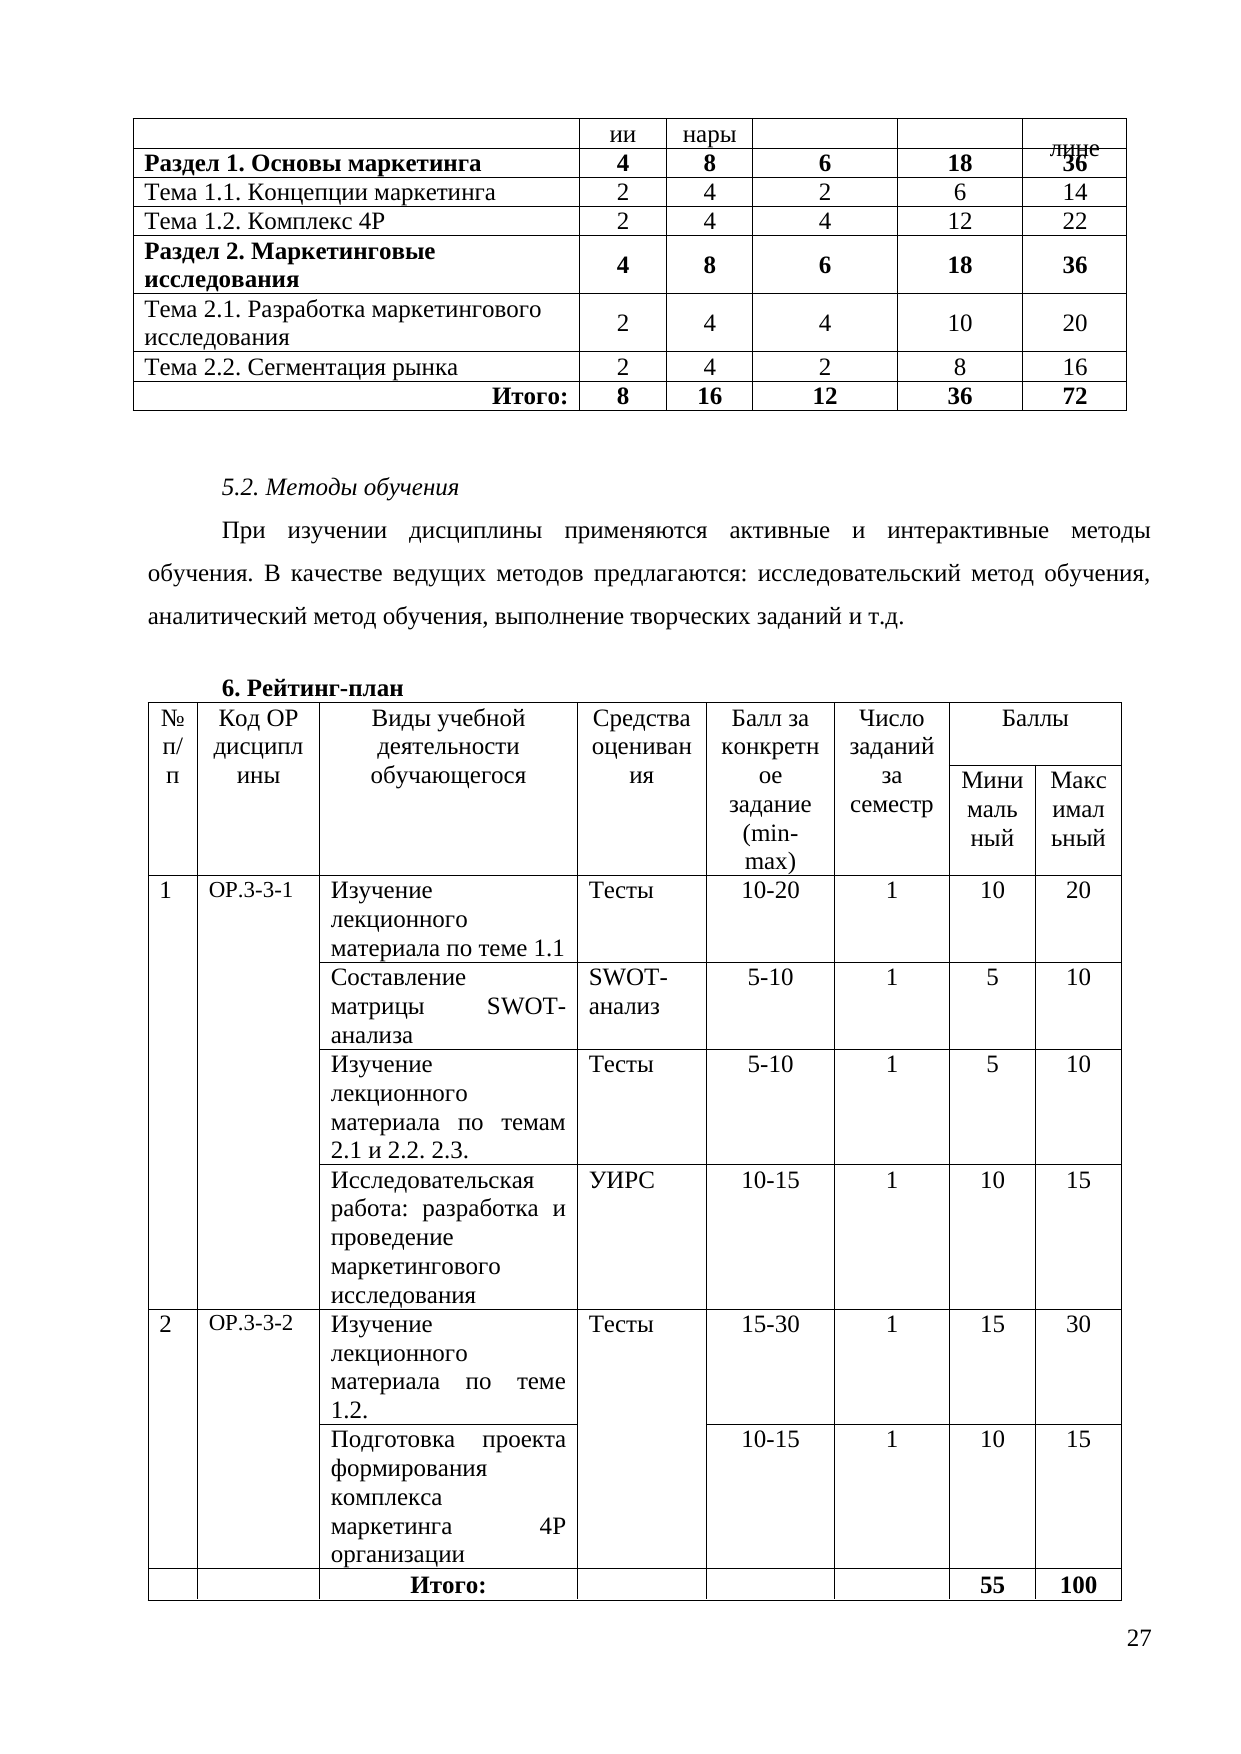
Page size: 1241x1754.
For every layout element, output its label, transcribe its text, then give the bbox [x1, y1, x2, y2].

table_cell 16 [1023, 352, 1126, 381]
table_cell 20 [1036, 876, 1121, 962]
table_cell 55 [950, 1569, 1035, 1599]
table_cell 14 [1023, 178, 1126, 206]
table_cell 8 [667, 236, 752, 293]
table_cell 5-10 [707, 963, 834, 1049]
table_cell [707, 1569, 834, 1599]
table_cell 5-10 [707, 1050, 834, 1164]
table_cell 4 [580, 149, 666, 177]
table_cell [149, 1569, 197, 1599]
table_cell 10-15 [707, 1165, 834, 1308]
table_cell 10-20 [707, 876, 834, 962]
table_cell 10 [950, 1425, 1035, 1568]
table_cell Тесты [578, 1310, 706, 1568]
table_cell Составление матрицы SWOT-анализа [320, 963, 577, 1049]
table_cell 16 [667, 382, 752, 410]
table_cell 10 [1036, 963, 1121, 1049]
table_cell 22 [1023, 207, 1126, 235]
table_cell 2 [149, 1310, 197, 1568]
table_cell 8 [580, 382, 666, 410]
table_cell Тема 1.1. Концепции маркетинга [134, 178, 579, 206]
table_header Средства оценивания [578, 703, 706, 875]
table_cell 1 [835, 963, 949, 1049]
table_cell 4 [667, 178, 752, 206]
table_cell 8 [667, 149, 752, 177]
table_cell 2 [580, 294, 666, 351]
table_cell 1 [835, 1165, 949, 1308]
table_cell Раздел 2. Маркетинговые исследования [134, 236, 579, 293]
table_cell Подготовка проекта формирования комплекса маркетинга 4P организации [320, 1425, 577, 1568]
table_cell 4 [667, 352, 752, 381]
table_cell 5 [950, 963, 1035, 1049]
table_cell 1 [835, 1310, 949, 1424]
table_cell 4 [753, 207, 897, 235]
table_cell SWOT-анализ [578, 963, 706, 1049]
table_cell 72 [1023, 382, 1126, 410]
table_cell Изучение лекционного материала по теме 1.1 [320, 876, 577, 962]
table_cell [198, 1569, 319, 1599]
table_cell 18 [898, 236, 1022, 293]
table_cell 18 [898, 149, 1022, 177]
table_header Баллы [950, 703, 1121, 764]
table_cell 2 [753, 352, 897, 381]
table_cell 10 [950, 1165, 1035, 1308]
table_cell 6 [753, 236, 897, 293]
text 5.2. Методы обучения [148, 472, 1152, 501]
table_header № п/п [149, 703, 197, 875]
table_cell 1 [835, 1425, 949, 1568]
table_cell 4 [580, 236, 666, 293]
table_cell 1 [149, 876, 197, 1308]
table_cell Тесты [578, 876, 706, 962]
table_cell Минимальный [950, 766, 1035, 875]
table_cell Итого: [320, 1569, 577, 1599]
table_cell 36 [1023, 236, 1126, 293]
table_cell Изучение лекционного материала по темам 2.1 и 2.2. 2.3. [320, 1050, 577, 1164]
table_cell Тема 2.1. Разработка маркетингового исследования [134, 294, 579, 351]
table_cell УИРС [578, 1165, 706, 1308]
table_header Виды учебной деятельности обучающегося [320, 703, 577, 875]
table_cell 15 [1036, 1425, 1121, 1568]
table_cell 12 [753, 382, 897, 410]
table_cell 2 [580, 178, 666, 206]
text При изучении дисциплины применяются активные и интерактивные методы обучения. В качестве ведущих методов предлагаются: исследовательский метод обучения, аналитический метод обучения, выполнение творческих заданий и т.д. [148, 515, 1152, 630]
table_cell 20 [1023, 294, 1126, 351]
table_cell 100 [1036, 1569, 1121, 1599]
table_cell 2 [580, 352, 666, 381]
table_cell Лекции [580, 119, 666, 147]
table_cell 4 [667, 207, 752, 235]
table_header Число заданий за семестр [835, 703, 949, 875]
table_cell 10-15 [707, 1425, 834, 1568]
table_cell ОР.3-3-1 [198, 876, 319, 1308]
table_cell 4 [667, 294, 752, 351]
table_cell 12 [898, 207, 1022, 235]
table_cell 6 [898, 178, 1022, 206]
table_cell Итого: [134, 382, 579, 410]
table_cell 10 [898, 294, 1022, 351]
table_cell 30 [1036, 1310, 1121, 1424]
table_cell 6 [753, 149, 897, 177]
table_cell [835, 1569, 949, 1599]
table_cell 36 [1023, 149, 1126, 177]
table_cell 2 [580, 207, 666, 235]
table_header Балл за конкретное задание (min-max) [707, 703, 834, 875]
table_cell 4 [753, 294, 897, 351]
text 6. Рейтинг-план [148, 673, 1152, 702]
table_cell 15 [1036, 1165, 1121, 1308]
table_cell Максимальный [1036, 766, 1121, 875]
table_cell Семинары [667, 119, 752, 147]
table_cell 1 [835, 1050, 949, 1164]
table_cell 36 [898, 382, 1022, 410]
table_cell 1 [835, 876, 949, 962]
table_cell Тесты [578, 1050, 706, 1164]
table_cell 5 [950, 1050, 1035, 1164]
table_header Код ОР дисциплины [198, 703, 319, 875]
table_cell 10 [1036, 1050, 1121, 1164]
table_cell [578, 1569, 706, 1599]
table_cell ОР.3-3-2 [198, 1310, 319, 1568]
table_cell 2 [753, 178, 897, 206]
table_cell Тема 1.2. Комплекс 4P [134, 207, 579, 235]
table_cell 15-30 [707, 1310, 834, 1424]
table_cell 10 [950, 876, 1035, 962]
table_cell Тема 2.2. Сегментация рынка [134, 352, 579, 381]
table_cell Изучение лекционного материала по теме 1.2. [320, 1310, 577, 1424]
table_cell Раздел 1. Основы маркетинга [134, 149, 579, 177]
table_cell 8 [898, 352, 1022, 381]
table_cell Исследовательская работа: разработка и проведение маркетингового исследования [320, 1165, 577, 1308]
table_cell 15 [950, 1310, 1035, 1424]
